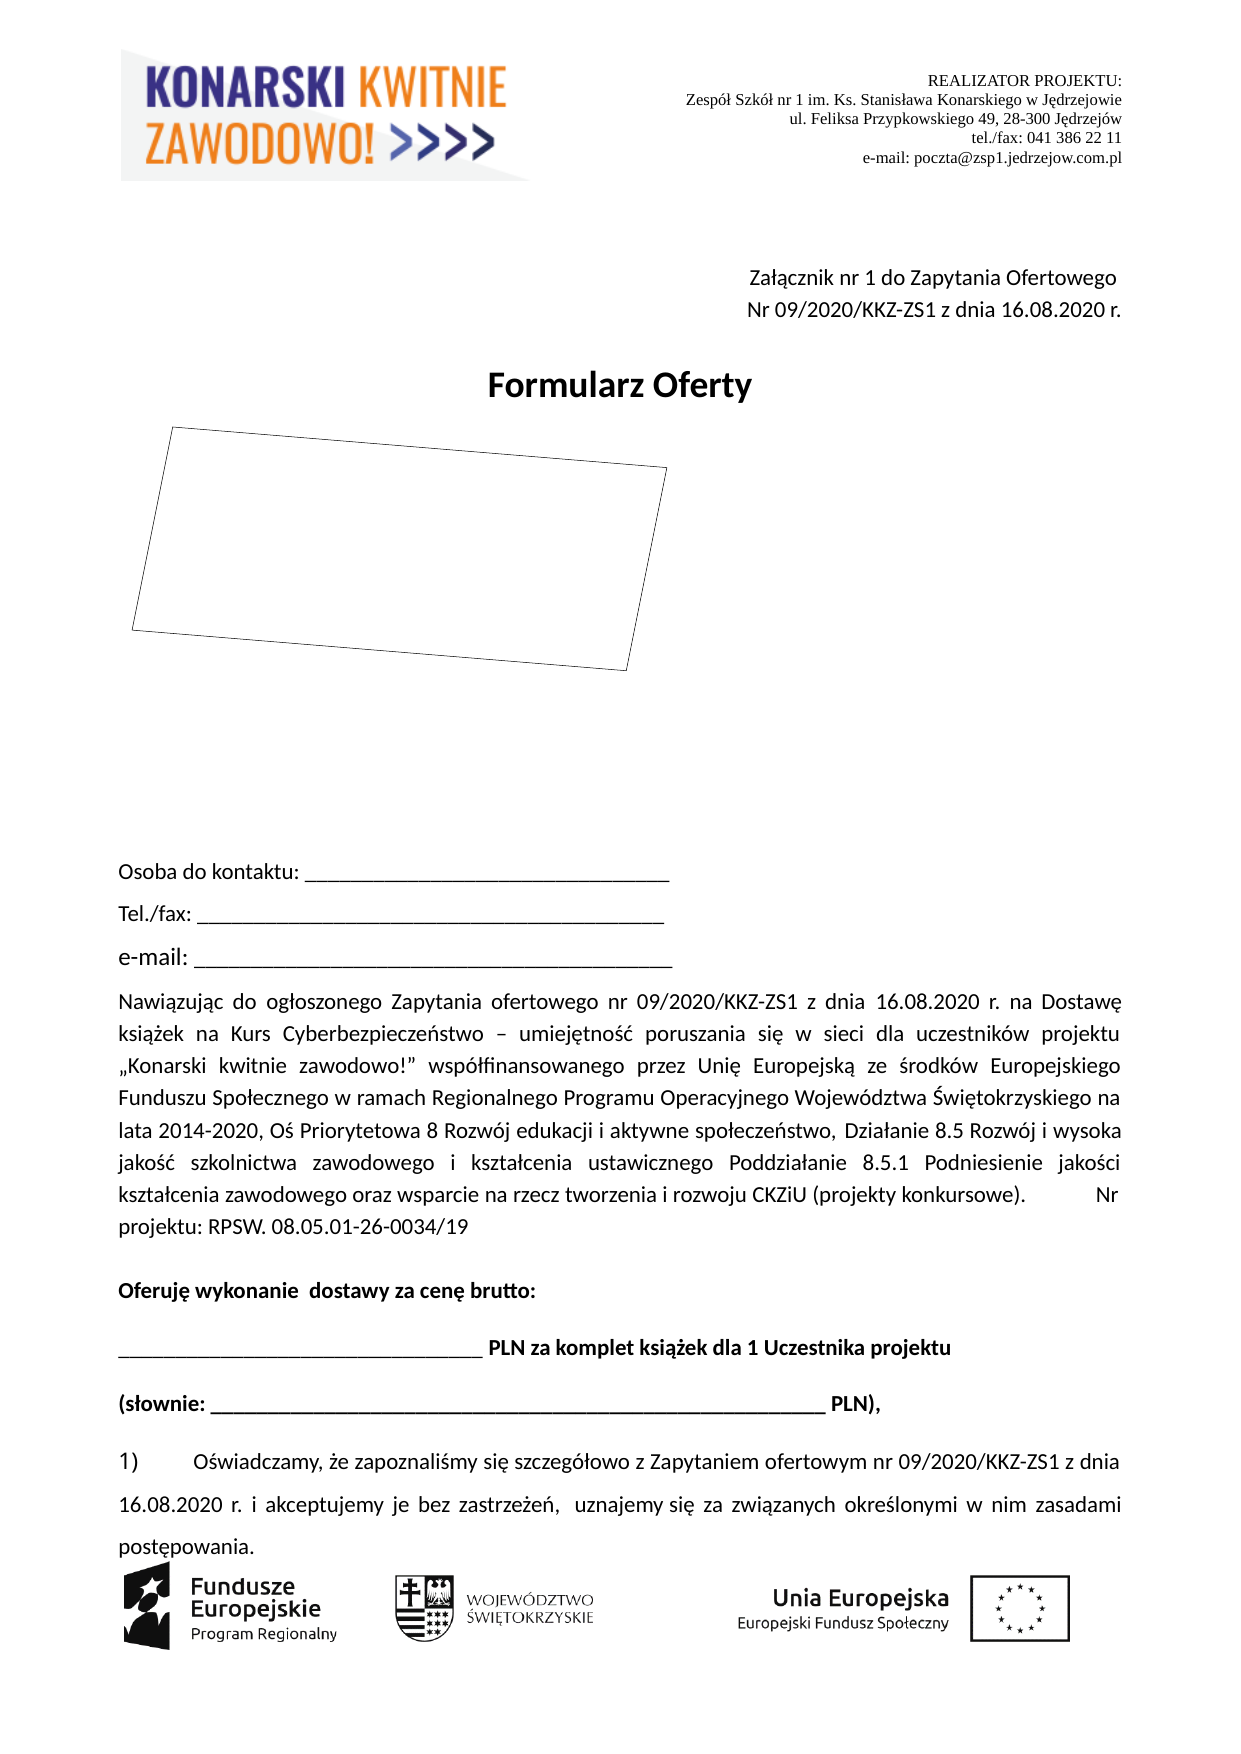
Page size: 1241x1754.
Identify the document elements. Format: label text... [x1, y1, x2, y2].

text (słownie: ______________________________________________________ PLN), [118, 1389, 1122, 1417]
text Osoba do kontaktu: ________________________________ [118, 857, 1122, 885]
text Nawiązując do ogłoszonego Zapytania ofertowego nr 09/2020/KKZ-ZS1 z dnia 16.08.2020 r. na Dostawę książek na Kurs Cyberbezpieczeństwo – umiejętność poruszania się w sieci dla uczestników projektu „Konarski kwitnie zawodowo!” współfinansowanego przez Unię Europejską ze środków Europejskiego Funduszu Społecznego w ramach Regionalnego Programu Operacyjnego Województwa Świętokrzyskiego na lata 2014-2020, Oś Priorytetowa 8 Rozwój edukacji i aktywne społeczeństwo, Działanie 8.5 Rozwój i wysoka jakość szkolnictwa zawodowego i kształcenia ustawicznego Poddziałanie 8.5.1 Podniesienie jakości kształcenia zawodowego oraz wsparcie na rzecz tworzenia i rozwoju CKZiU (projekty konkursowe). Nr projektu: RPSW. 08.05.01-26-0034/19 [118, 987, 1122, 1240]
text ________________________________ PLN za komplet książek dla 1 Uczestnika projektu [118, 1333, 1122, 1361]
text Załącznik nr 1 do Zapytania Ofertowego [118, 263, 1122, 291]
list Oświadczamy, że zapoznaliśmy się szczegółowo z Zapytaniem ofertowym nr 09/2020/KKZ-ZS1 z dnia 16.08.2020 r. i akceptujemy je bez zastrzeżeń, uznajemy się za związanych określonymi w nim zasadami postępowania. [118, 1445, 1122, 1560]
text Formularz Oferty [118, 361, 1122, 406]
picture [124, 1561, 337, 1650]
text e-mail: __________________________________________ [118, 941, 1122, 972]
text Tel./fax: _________________________________________ [118, 899, 1122, 927]
picture [395, 1561, 593, 1650]
text Nr 09/2020/KKZ-ZS1 z dnia 16.08.2020 r. [118, 295, 1122, 323]
picture [121, 49, 531, 181]
text Oferuję wykonanie dostawy za cenę brutto: [118, 1277, 1122, 1305]
picture [738, 1561, 1070, 1650]
